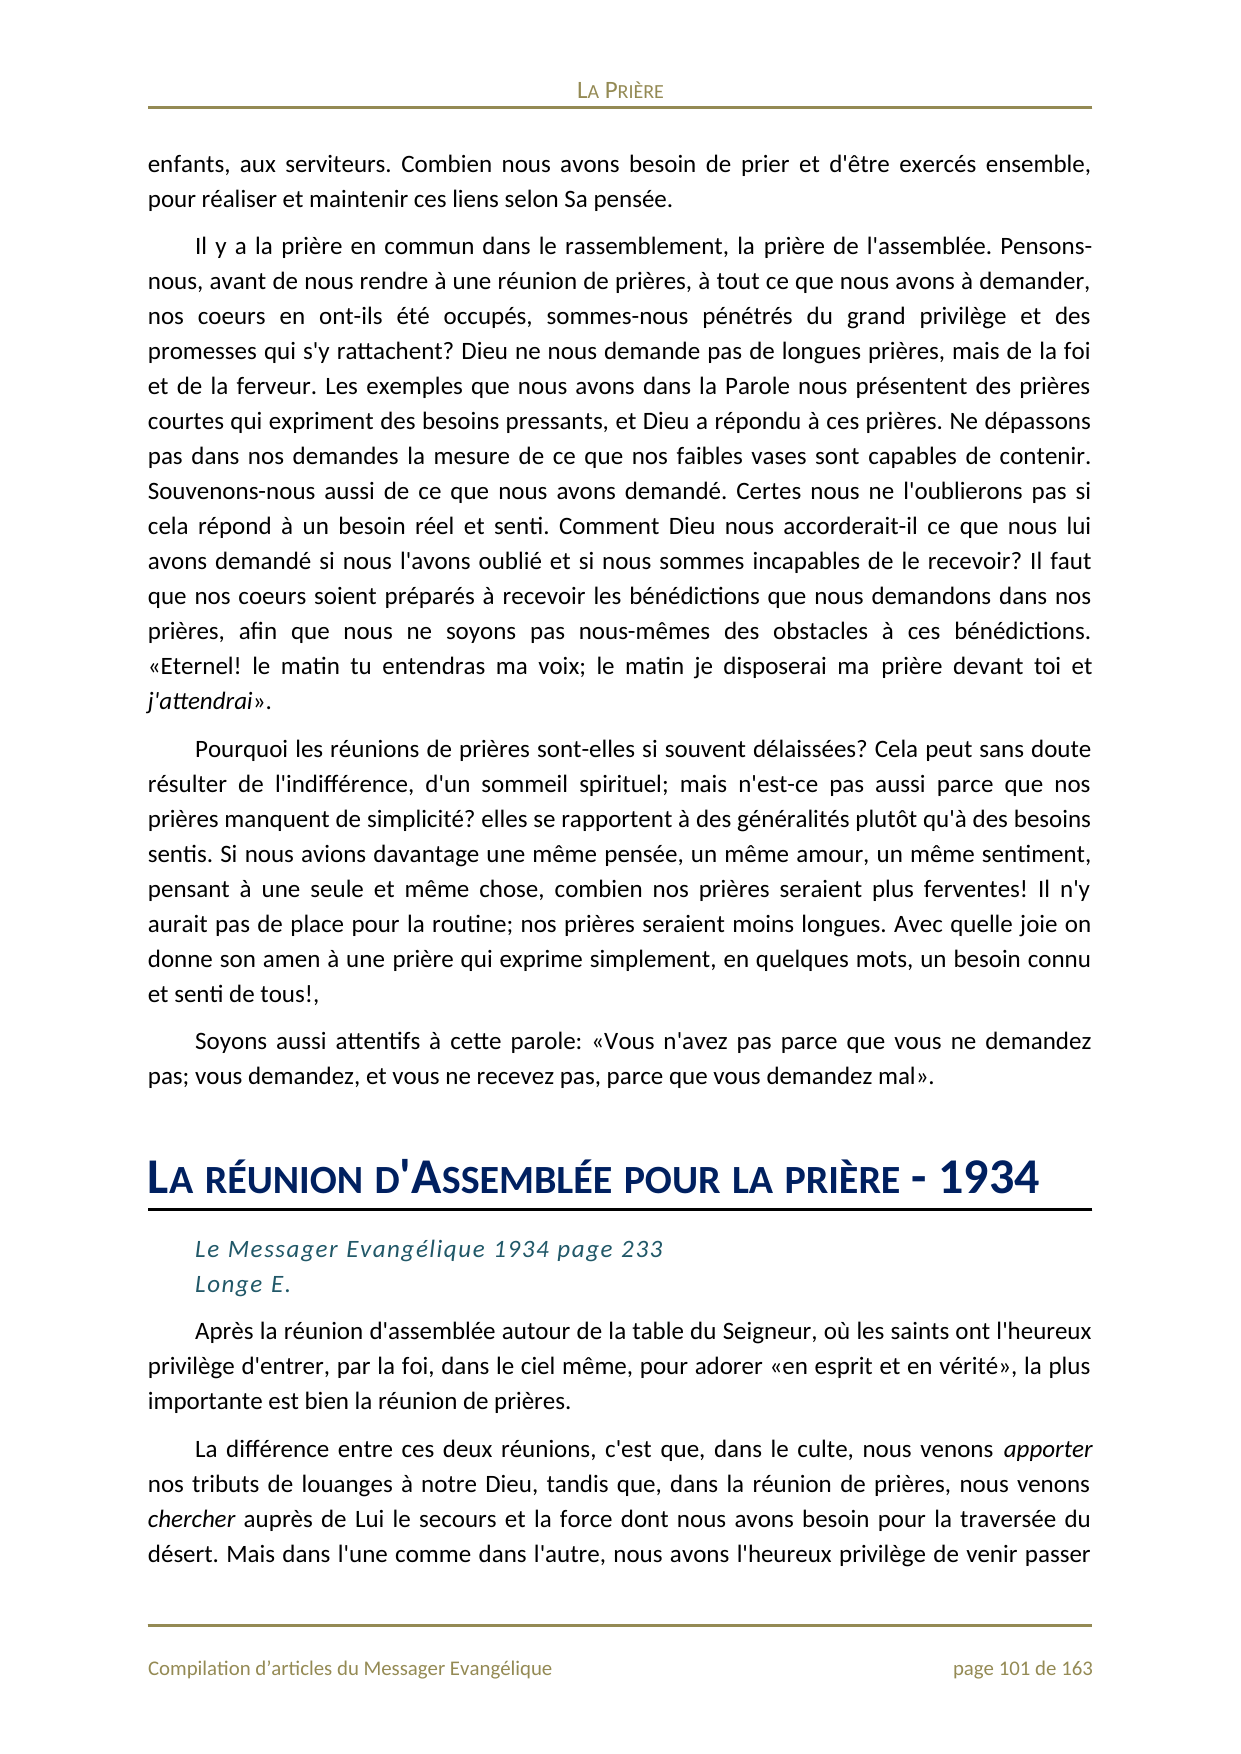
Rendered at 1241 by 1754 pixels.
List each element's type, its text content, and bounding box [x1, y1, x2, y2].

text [148, 1433, 1092, 1568]
text Après la réunion d'assemblée autour de la table du Seigneur, où les saints ont l'heureux privilège d'entrer, par la foi, dans le ciel même, pour adorer «en esprit et en vérité», la plus importante est bien la réunion de prières. [148, 1316, 1092, 1416]
text Soyons aussi attentifs à cette parole: «Vous n'avez pas parce que vous ne demandez pas; vous demandez, et vous ne recevez pas, parce que vous demandez mal». [148, 1025, 1092, 1091]
text Il y a la prière en commun dans le rassemblement, la prière de l'assemblée. Pensons-nous, avant de nous rendre à une réunion de prières, à tout ce que nous avons à demander, nos coeurs en ont-ils été occupés, sommes-nous pénétrés du grand privilège et des promesses qui s'y rattachent? Dieu ne nous demande pas de longues prières, mais de la foi et de la ferveur. Les exemples que nous avons dans la Parole nous présentent des prières courtes qui expriment des besoins pressants, et Dieu a répondu à ces prières. Ne dépassons pas dans nos demandes la mesure de ce que nos faibles vases sont capables de contenir. Souvenons-nous aussi de ce que nous avons demandé. Certes nous ne l'oublierons pas si cela répond à un besoin réel et senti. Comment Dieu nous accorderait-il ce que nous lui avons demandé si nous l'avons oublié et si nous sommes incapables de le recevoir? Il faut que nos coeurs soient préparés à recevoir les bénédictions que nous demandons dans nos prières, afin que nous ne soyons pas nous-mêmes des obstacles à ces bénédictions. «Eternel! le matin tu entendras ma voix; le matin je disposerai ma prière devant toi et j'attendrai». [148, 230, 1092, 716]
subtitle La réunion d'Assemblée pour la prière - 1934 [148, 1145, 1092, 1208]
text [148, 148, 1092, 213]
text Pourquoi les réunions de prières sont-elles si souvent délaissées? Cela peut sans doute résulter de l'indifférence, d'un sommeil spirituel; mais n'est-ce pas aussi parce que nos prières manquent de simplicité? elles se rapportent à des généralités plutôt qu'à des besoins sentis. Si nous avions davantage une même pensée, un même amour, un même sentiment, pensant à une seule et même chose, combien nos prières seraient plus ferventes! Il n'y aurait pas de place pour la routine; nos prières seraient moins longues. Avec quelle joie on donne son amen à une prière qui exprime simplement, en quelques mots, un besoin connu et senti de tous!, [148, 733, 1092, 1008]
subtitle Longe E. [148, 1268, 1092, 1298]
subtitle Le Messager Evangélique 1934 page 233 [148, 1233, 1092, 1263]
